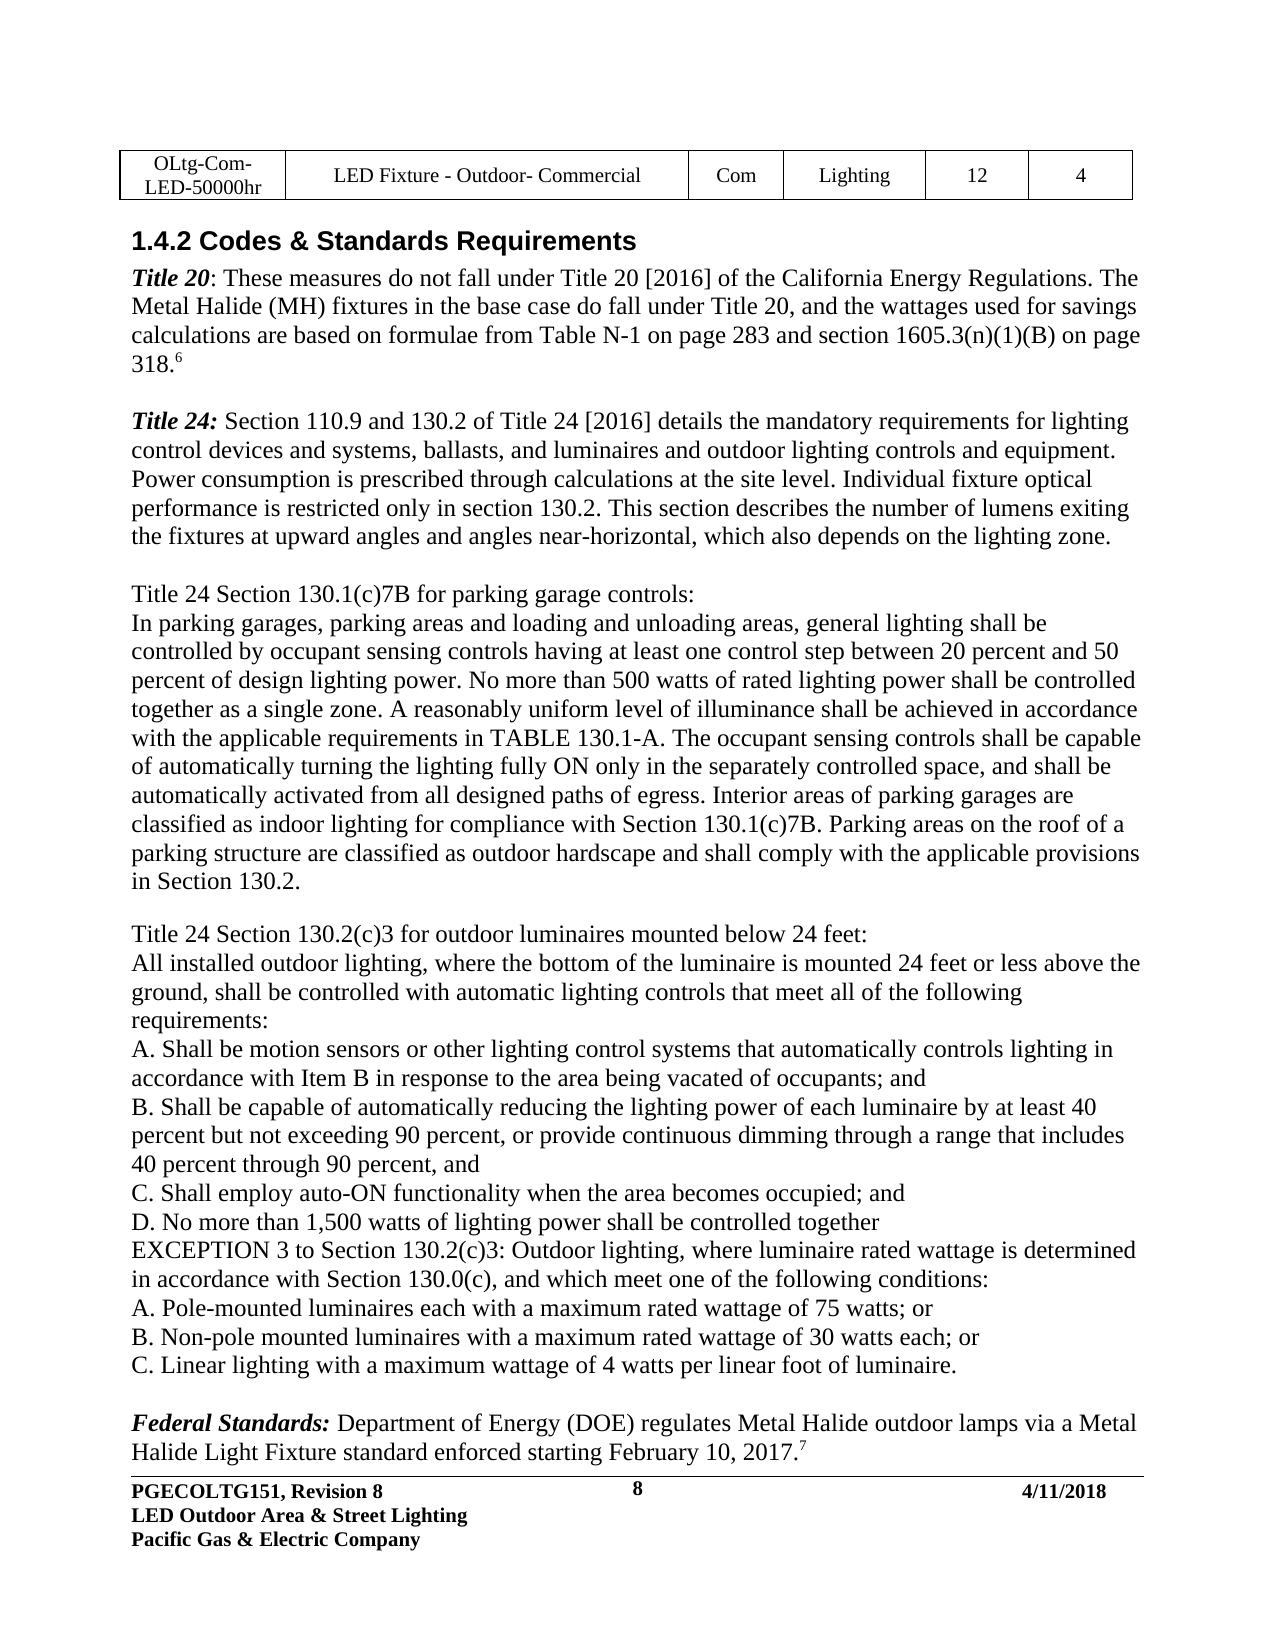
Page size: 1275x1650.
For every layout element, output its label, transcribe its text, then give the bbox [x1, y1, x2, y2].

text B. Non-pole mounted luminaires with a maximum rated wattage of 30 watts each; or [131, 1322, 1144, 1351]
table_cell OLtg-Com-LED-50000hr [121, 151, 285, 199]
text Title 24: Section 110.9 and 130.2 of Title 24 [2016] details the mandatory requirements for lighting control devices and systems, ballasts, and luminaires and outdoor lighting controls and equipment. Power consumption is prescribed through calculations at the site level. Individual fixture optical performance is restricted only in section 130.2. This section describes the number of lumens exiting the fixtures at upward angles and angles near-horizontal, which also depends on the lighting zone. [131, 406, 1144, 550]
text C. Linear lighting with a maximum wattage of 4 watts per linear foot of luminaire. [131, 1351, 1144, 1379]
table_cell 4 [1029, 151, 1132, 199]
text Federal Standards: Department of Energy (DOE) regulates Metal Halide outdoor lamps via a Metal Halide Light Fixture standard enforced starting February 10, 2017. [131, 1408, 1144, 1466]
text A. Pole-mounted luminaires each with a maximum rated wattage of 75 watts; or [131, 1293, 1144, 1322]
text Title 24 Section 130.2(c)3 for outdoor luminaires mounted below 24 feet: [131, 919, 1144, 948]
text In parking garages, parking areas and loading and unloading areas, general lighting shall be controlled by occupant sensing controls having at least one control step between 20 percent and 50 percent of design lighting power. No more than 500 watts of rated lighting power shall be controlled together as a single zone. A reasonably uniform level of illuminance shall be achieved in accordance with the applicable requirements in TABLE 130.1-A. The occupant sensing controls shall be capable of automatically turning the lighting fully ON only in the separately controlled space, and shall be automatically activated from all designed paths of egress. Interior areas of parking garages are classified as indoor lighting for compliance with Section 130.1(c)7B. Parking areas on the roof of a parking structure are classified as outdoor hardscape and shall comply with the applicable provisions in Section 130.2. [131, 608, 1144, 895]
text D. No more than 1,500 watts of lighting power shall be controlled together [131, 1207, 1144, 1236]
text Title 24 Section 130.1(c)7B for parking garage controls: [131, 579, 1144, 608]
text A. Shall be motion sensors or other lighting control systems that automatically controls lighting in accordance with Item B in response to the area being vacated of occupants; and [131, 1034, 1144, 1092]
text C. Shall employ auto-ON functionality when the area becomes occupied; and [131, 1178, 1144, 1207]
subtitle 1.4.2 Codes & Standards Requirements [131, 225, 1144, 256]
table_cell Lighting [784, 151, 925, 199]
text EXCEPTION 3 to Section 130.2(c)3: Outdoor lighting, where luminaire rated wattage is determined in accordance with Section 130.0(c), and which meet one of the following conditions: [131, 1236, 1144, 1293]
text Title 20: These measures do not fall under Title 20 [2016] of the California Energy Regulations. The Metal Halide (MH) fixtures in the base case do fall under Title 20, and the wattages used for savings calculations are based on formulae from Table N-1 on page 283 and section 1605.3(n)(1)(B) on page 318. [131, 263, 1144, 378]
table_cell LED Fixture - Outdoor- Commercial [286, 151, 688, 199]
text All installed outdoor lighting, where the bottom of the luminaire is mounted 24 feet or less above the ground, shall be controlled with automatic lighting controls that meet all of the following requirements: [131, 948, 1144, 1034]
table_cell 12 [926, 151, 1028, 199]
text B. Shall be capable of automatically reducing the lighting power of each luminaire by at least 40 percent but not exceeding 90 percent, or provide continuous dimming through a range that includes 40 percent through 90 percent, and [131, 1092, 1144, 1178]
table_cell Com [689, 151, 783, 199]
